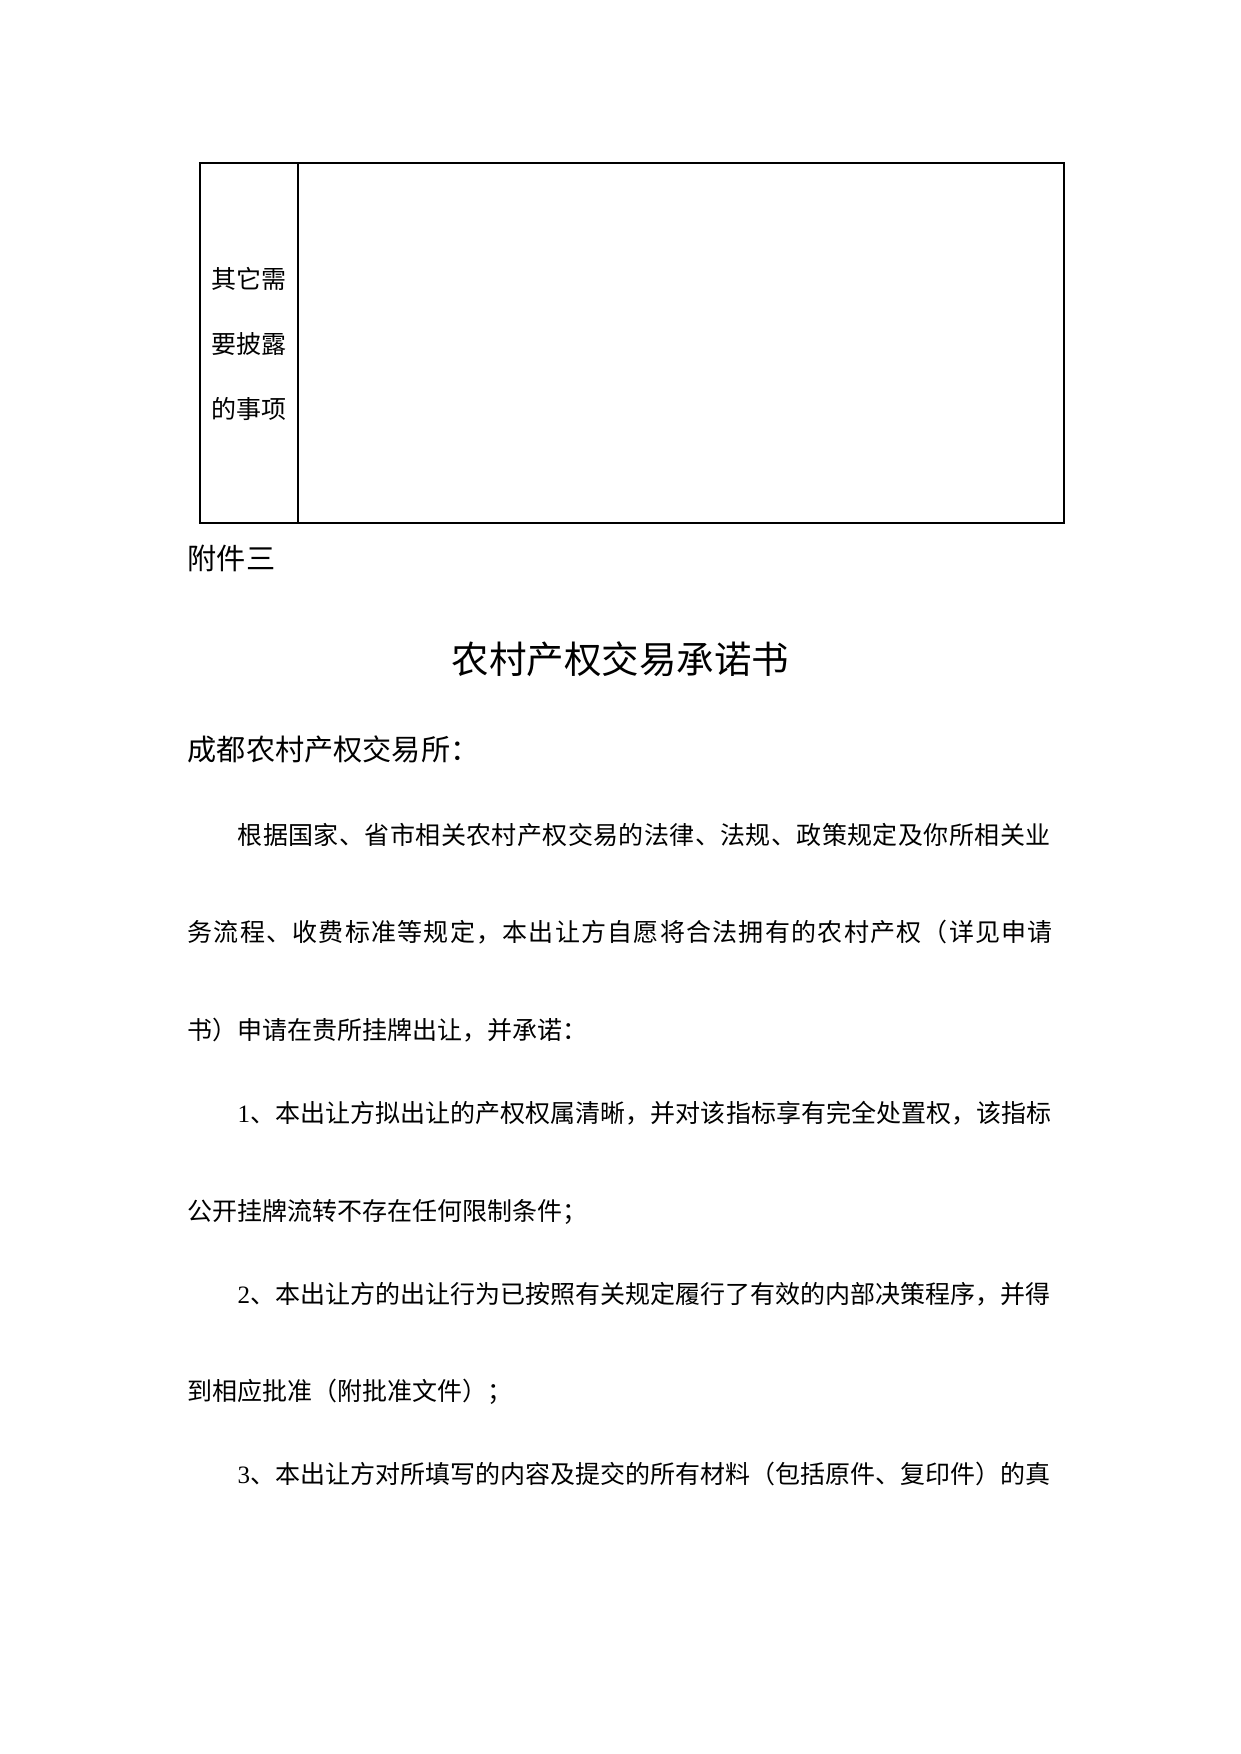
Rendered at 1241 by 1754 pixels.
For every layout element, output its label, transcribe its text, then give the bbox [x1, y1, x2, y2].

table_cell [299, 164, 1063, 522]
text 成都农村产权交易所： [187, 715, 1053, 780]
table_cell 其它需要披露的事项 [201, 164, 297, 522]
text 农村产权交易承诺书 [187, 625, 1053, 690]
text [187, 1440, 1053, 1505]
text 根据国家、省市相关农村产权交易的法律、法规、政策规定及你所相关业务流程、收费标准等规定，本出让方自愿将合法拥有的农村产权（详见申请书）申请在贵所挂牌出让，并承诺： [187, 801, 1053, 1061]
text 1、本出让方拟出让的产权权属清晰，并对该指标享有完全处置权，该指标公开挂牌流转不存在任何限制条件； [187, 1079, 1053, 1242]
text 2、本出让方的出让行为已按照有关规定履行了有效的内部决策程序，并得到相应批准（附批准文件）； [187, 1260, 1053, 1422]
text 附件三 [187, 524, 1053, 589]
